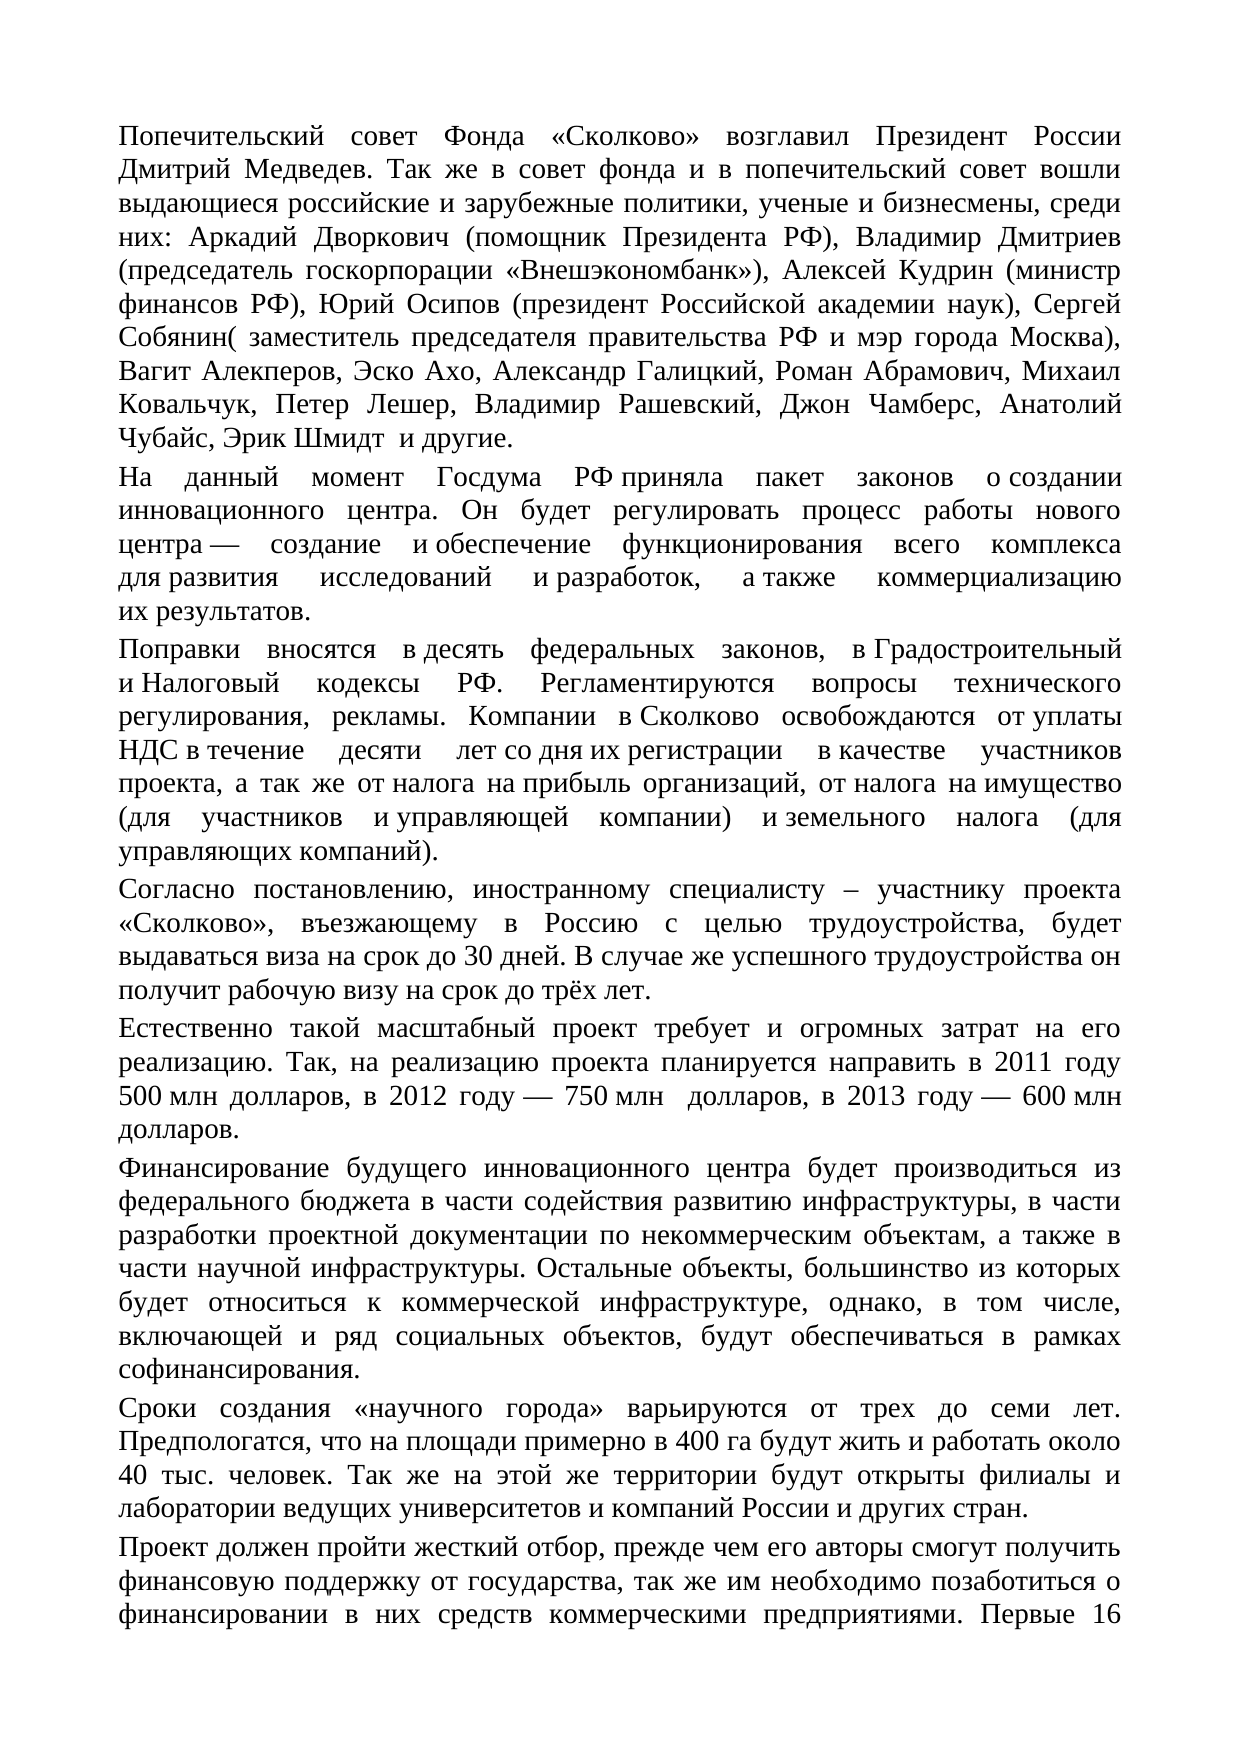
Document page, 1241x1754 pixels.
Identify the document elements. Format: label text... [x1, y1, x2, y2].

text Финансирование будущего инновационного центра будет производиться из федерального бюджета в части содействия развитию инфраструктуры, в части разработки проектной документации по некоммерческим объектам, а также в части научной инфраструктуры. Остальные объекты, большинство из которых будет относиться к коммерческой инфраструктуре, однако, в том числе, включающей и ряд социальных объектов, будут обеспечиваться в рамках софинансирования. [118, 1150, 1122, 1385]
text Попечительский совет Фонда «Сколково» возглавил Президент России Дмитрий Медведев. Так же в совет фонда и в попечительский совет вошли выдающиеся российские и зарубежные политики, ученые и бизнесмены, среди них: Аркадий HYPERLINK "http://ru.wikipedia.org/wiki/%D0%94%D0%B2%D0%BE%D1%80%D0%BA%D0%BE%D0%B2%D0%B8%D1%87,_%D0%90%D1%80%D0%BA%D0%B0%D0%B4%D0%B8%D0%B9_%D0%92%D0%BB%D0%B0%D0%B4%D0%B8%D0%BC%D0%B8%D1%80%D0%BE%D0%B2%D0%B8%D1%87"Дворкович (помощник Президента РФ), Владимир Дмитриев (председатель госкорпорации «Внешэкономбанк»), Алексей Кудрин (министр финансов РФ), Юрий Осипов (президент Российской академии наук), Сергей HYPERLINK "http://ru.wikipedia.org/wiki/%D0%A1%D0%BE%D0%B1%D1%8F%D0%BD%D0%B8%D0%BD,_%D0%A1%D0%B5%D1%80%D0%B3%D0%B5%D0%B9_%D0%A1%D0%B5%D0%BC%D1%91%D0%BD%D0%BE%D0%B2%D0%B8%D1%87"Собянин( заместитель председателя правительства РФ и мэр города Москва), Вагит Алекперов, Эско Ахо, Александр Галицкий, Роман Абрамович, Михаил Ковальчук, Петер Лешер, Владимир Рашевский, Джон HYPERLINK "http://ru.wikipedia.org/w/index.php?title=%D0%A7%D0%B5%D0%BC%D0%B1%D0%B5%D1%80%D1%81,_%D0%94%D0%B6%D0%BE%D0%BD&action=edit&redlink=1"Чамберс, Анатолий Чубайс, Эрик Шмидт и другие. [118, 118, 1122, 453]
text На данный момент Госдума РФ приняла пакет законов о создании инновационного центра. Он будет регулировать процесс работы нового центра — создание и обеспечение функционирования всего комплекса для развития исследований и разработок, а также коммерциализацию их результатов. [118, 459, 1122, 626]
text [118, 1529, 1122, 1630]
text Согласно постановлению, иностранному специалисту – участнику проекта «Сколково», въезжающему в Россию с целью трудоустройства, будет выдаваться виза на срок до 30 дней. В случае же успешного трудоустройства он получит рабочую визу на срок до трёх лет. [118, 871, 1122, 1006]
text Поправки вносятся в десять федеральных законов, в Градостроительный и Налоговый кодексы РФ. Регламентируются вопросы технического регулирования, рекламы. Компании в Сколково освобождаются от уплаты НДС в течение десяти лет со дня их регистрации в качестве участников проекта, а так же от налога на прибыль организаций, от налога на имущество (для участников и управляющей компании) и земельного налога (для управляющих компаний). [118, 631, 1122, 866]
text Естественно такой масштабный проект требует и огромных затрат на его реализацию. Так, на реализацию проекта планируется направить в 2011 году 500 млн долларов, в 2012 году — 750 млн долларов, в 2013 году — 600 млн долларов. [118, 1011, 1122, 1145]
text Сроки создания «научного города» варьируются от трех до семи лет. Предпологатся, что на площади примерно в 400 га будут жить и работать около 40 тыс. человек. Так же на этой же территории будут открыты филиалы и лаборатории ведущих университетов и компаний России и других стран. [118, 1390, 1122, 1524]
